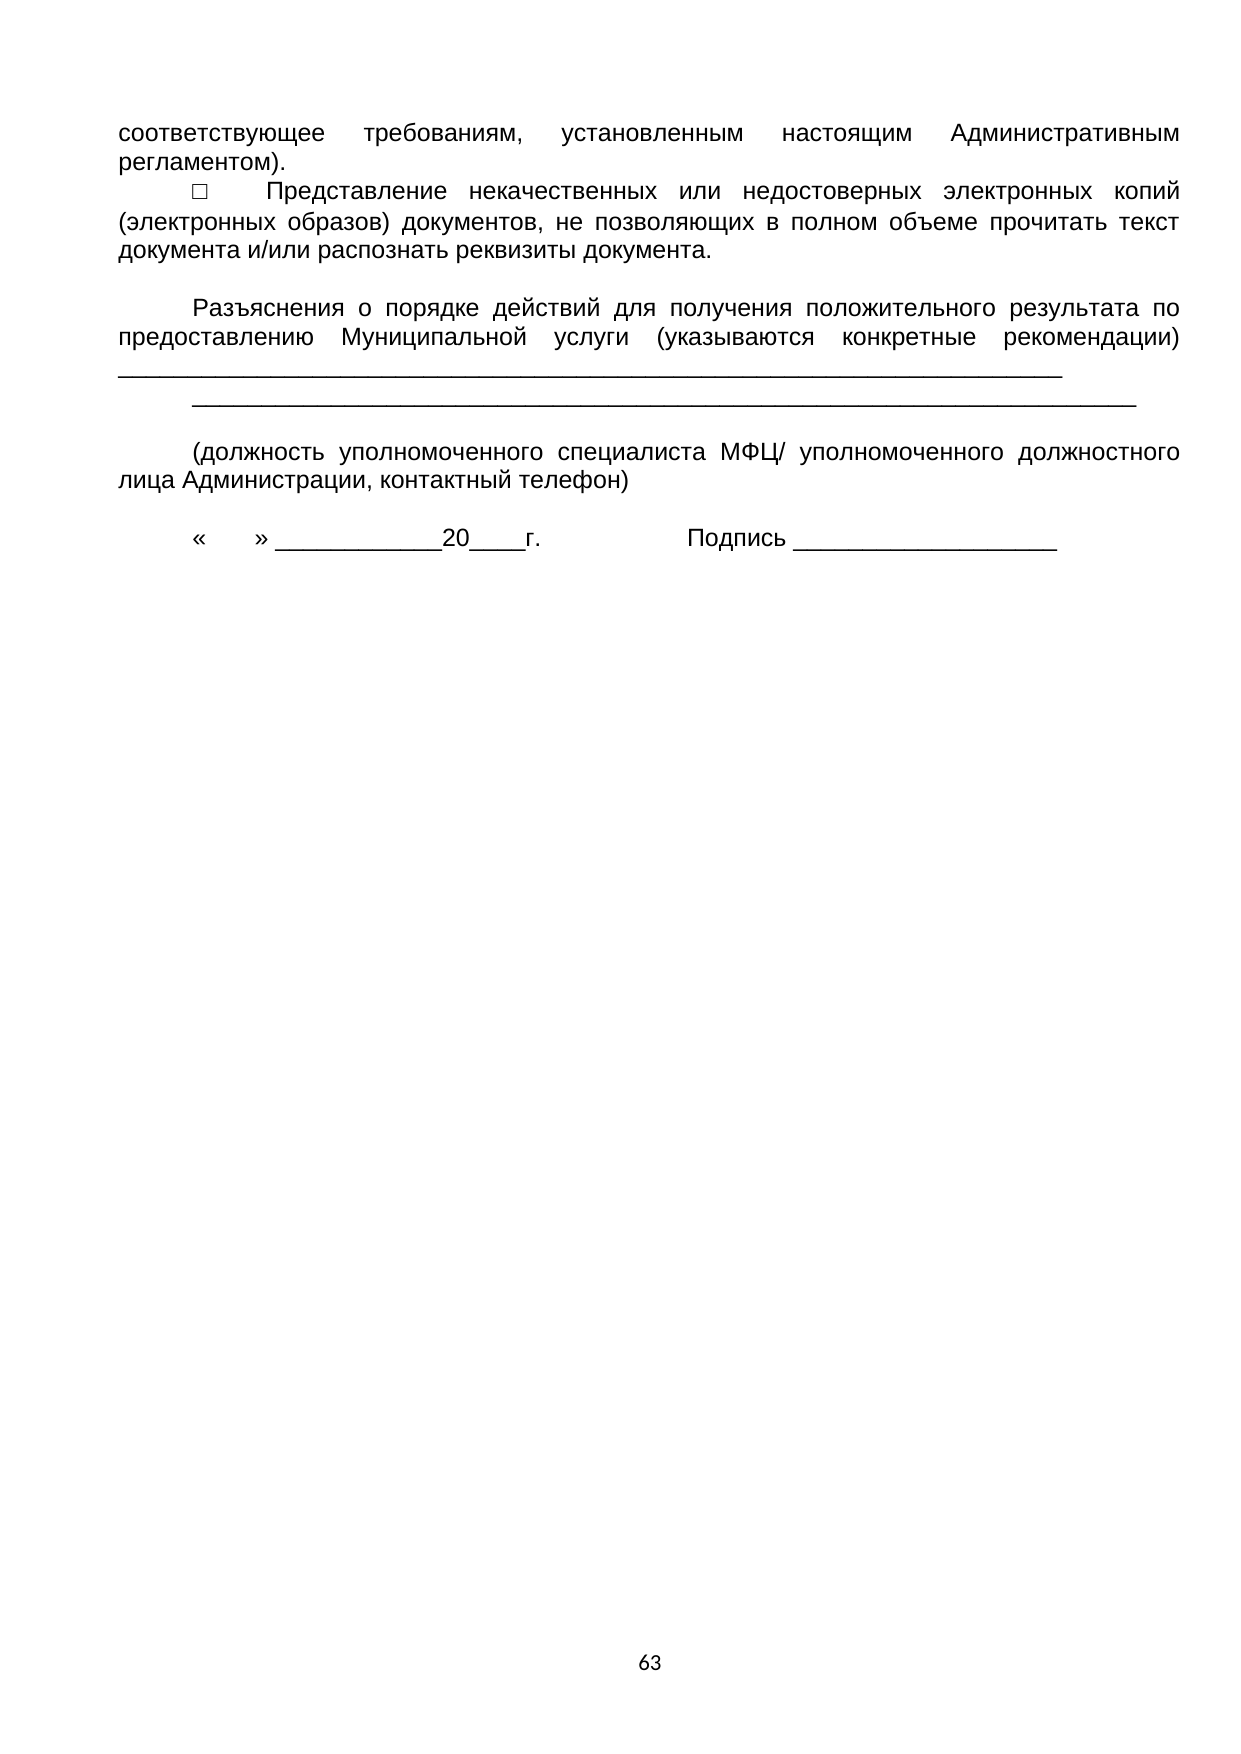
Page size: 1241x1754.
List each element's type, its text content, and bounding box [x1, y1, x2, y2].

list Представление некачественных или недостоверных электронных копий (электронных образов) документов, не позволяющих в полном объеме прочитать текст документа и/или распознать реквизиты документа. [118, 176, 1181, 264]
text (должность уполномоченного специалиста МФЦ/ уполномоченного должностного лица Администрации, контактный телефон) [118, 437, 1181, 494]
text Разъяснения о порядке действий для получения положительного результата по предоставлению Муниципальной услуги (указываются конкретные рекомендации) ____________________________________________________________________ [118, 293, 1181, 379]
text ____________________________________________________________________ [118, 379, 1181, 408]
text « » ____________20____г. Подпись ___________________ [118, 523, 1181, 552]
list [118, 118, 1181, 176]
